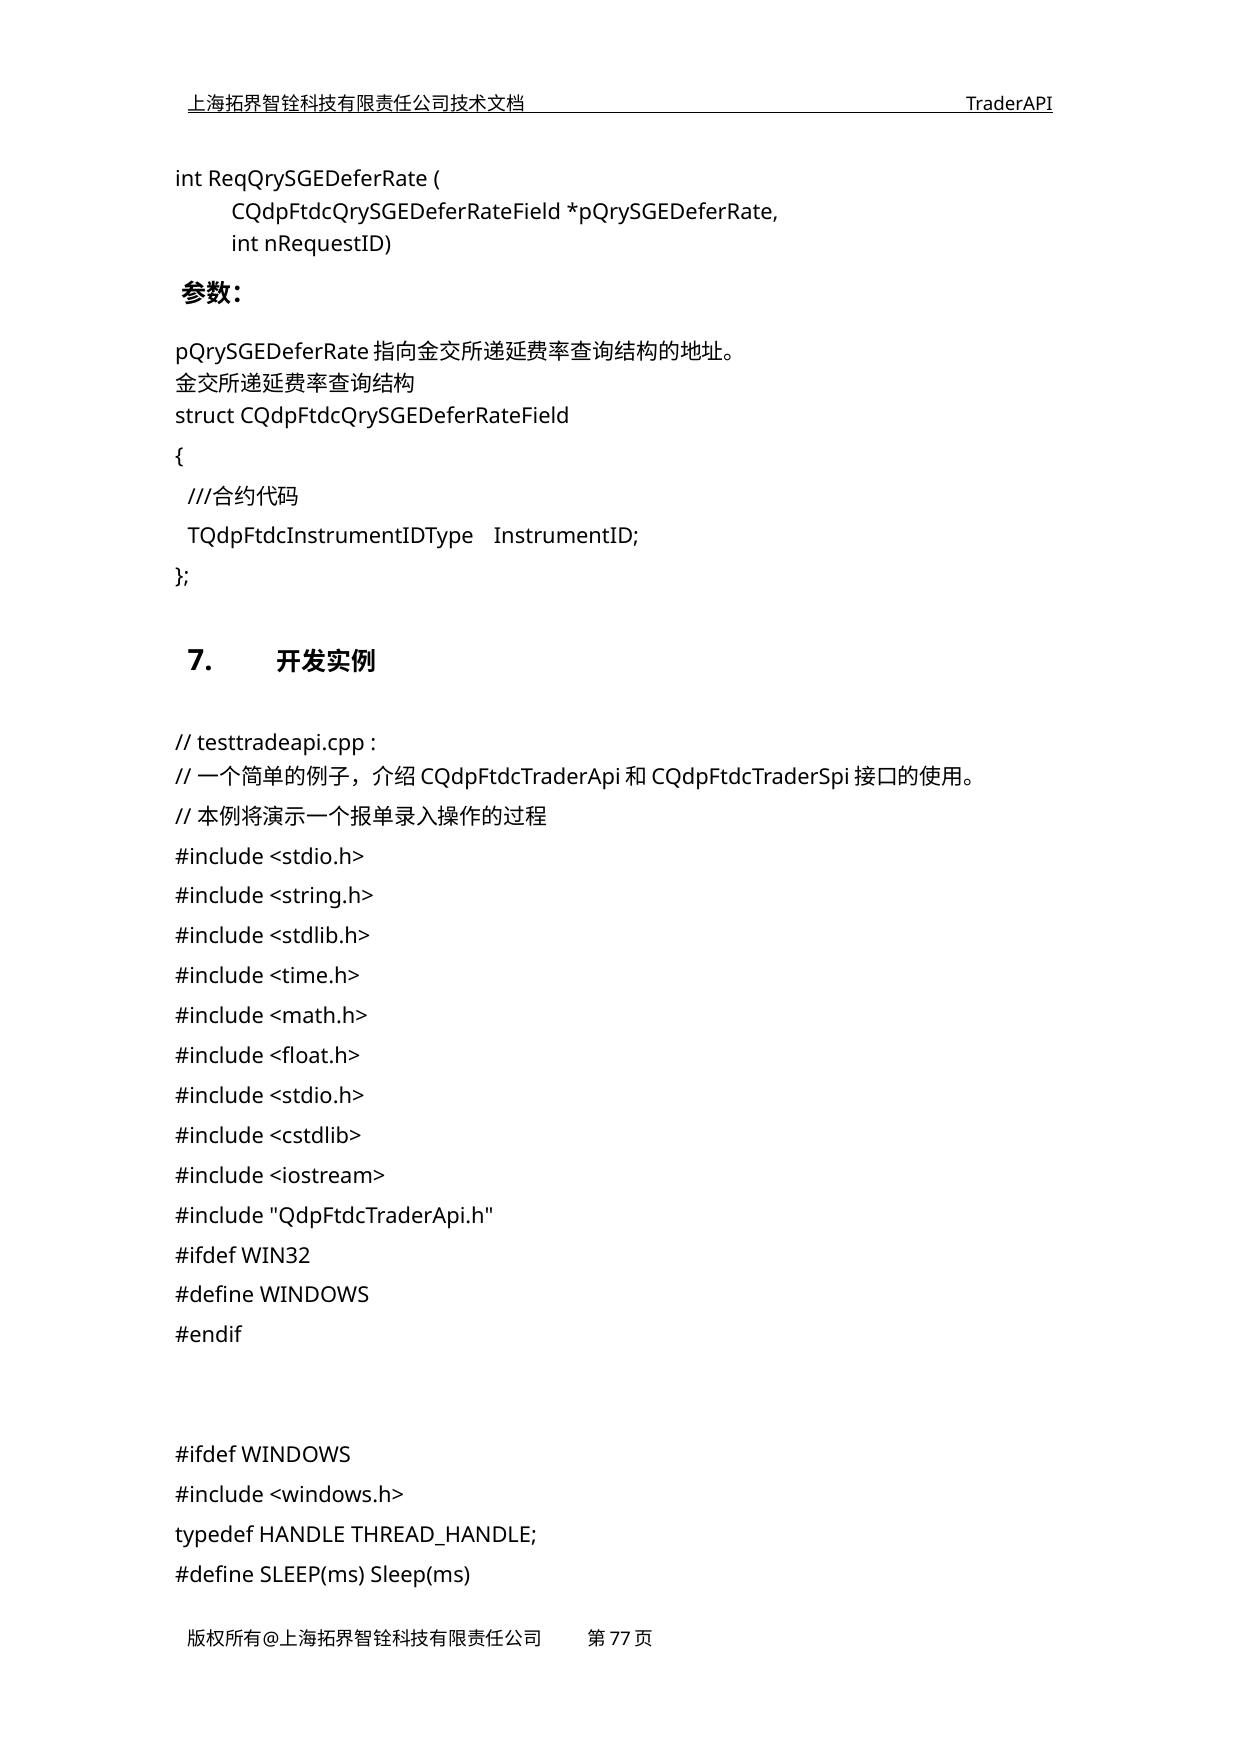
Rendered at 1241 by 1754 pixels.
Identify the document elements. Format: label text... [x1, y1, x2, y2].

text #include <iostream> [131, 1158, 1087, 1191]
text #include <math.h> [131, 999, 1087, 1031]
text // 本例将演示一个报单录入操作的过程 [131, 799, 1087, 831]
subtitle 开发实例 [187, 627, 1053, 692]
text CQdpFtdcQrySGEDeferRateField *pQrySGEDeferRate, [187, 194, 1087, 227]
text ///合约代码 [131, 478, 1087, 511]
text #define WINDOWS [131, 1278, 1087, 1311]
text #include <string.h> [131, 879, 1087, 912]
text int nRequestID) [187, 227, 1087, 259]
text 参数： [131, 259, 1087, 324]
text TQdpFtdcInstrumentIDType InstrumentID; [131, 519, 1087, 551]
text }; [131, 559, 1087, 591]
text int ReqQrySGEDeferRate ( [131, 162, 1087, 194]
text #endif [131, 1318, 1087, 1351]
text { [131, 438, 1087, 471]
text #include "QdpFtdcTraderApi.h" [131, 1198, 1087, 1231]
text #include <stdlib.h> [131, 919, 1087, 952]
text #ifdef WINDOWS [131, 1438, 1087, 1470]
text 金交所递延费率查询结构 [131, 366, 1087, 398]
text struct CQdpFtdcQrySGEDeferRateField [131, 398, 1087, 431]
text #ifdef WIN32 [131, 1238, 1087, 1271]
text typedef HANDLE THREAD_HANDLE; [131, 1517, 1087, 1550]
text // 一个简单的例子，介绍CQdpFtdcTraderApi和CQdpFtdcTraderSpi接口的使用。 [131, 758, 1087, 791]
text #include <cstdlib> [131, 1118, 1087, 1151]
text #define SLEEP(ms) Sleep(ms) [131, 1557, 1087, 1590]
text // testtradeapi.cpp : [131, 726, 1087, 758]
text #include <stdio.h> [131, 839, 1087, 872]
text pQrySGEDeferRate指向金交所递延费率查询结构的地址。 [131, 333, 1087, 366]
text #include <float.h> [131, 1039, 1087, 1071]
text #include <windows.h> [131, 1478, 1087, 1510]
text #include <stdio.h> [131, 1079, 1087, 1111]
text #include <time.h> [131, 959, 1087, 991]
